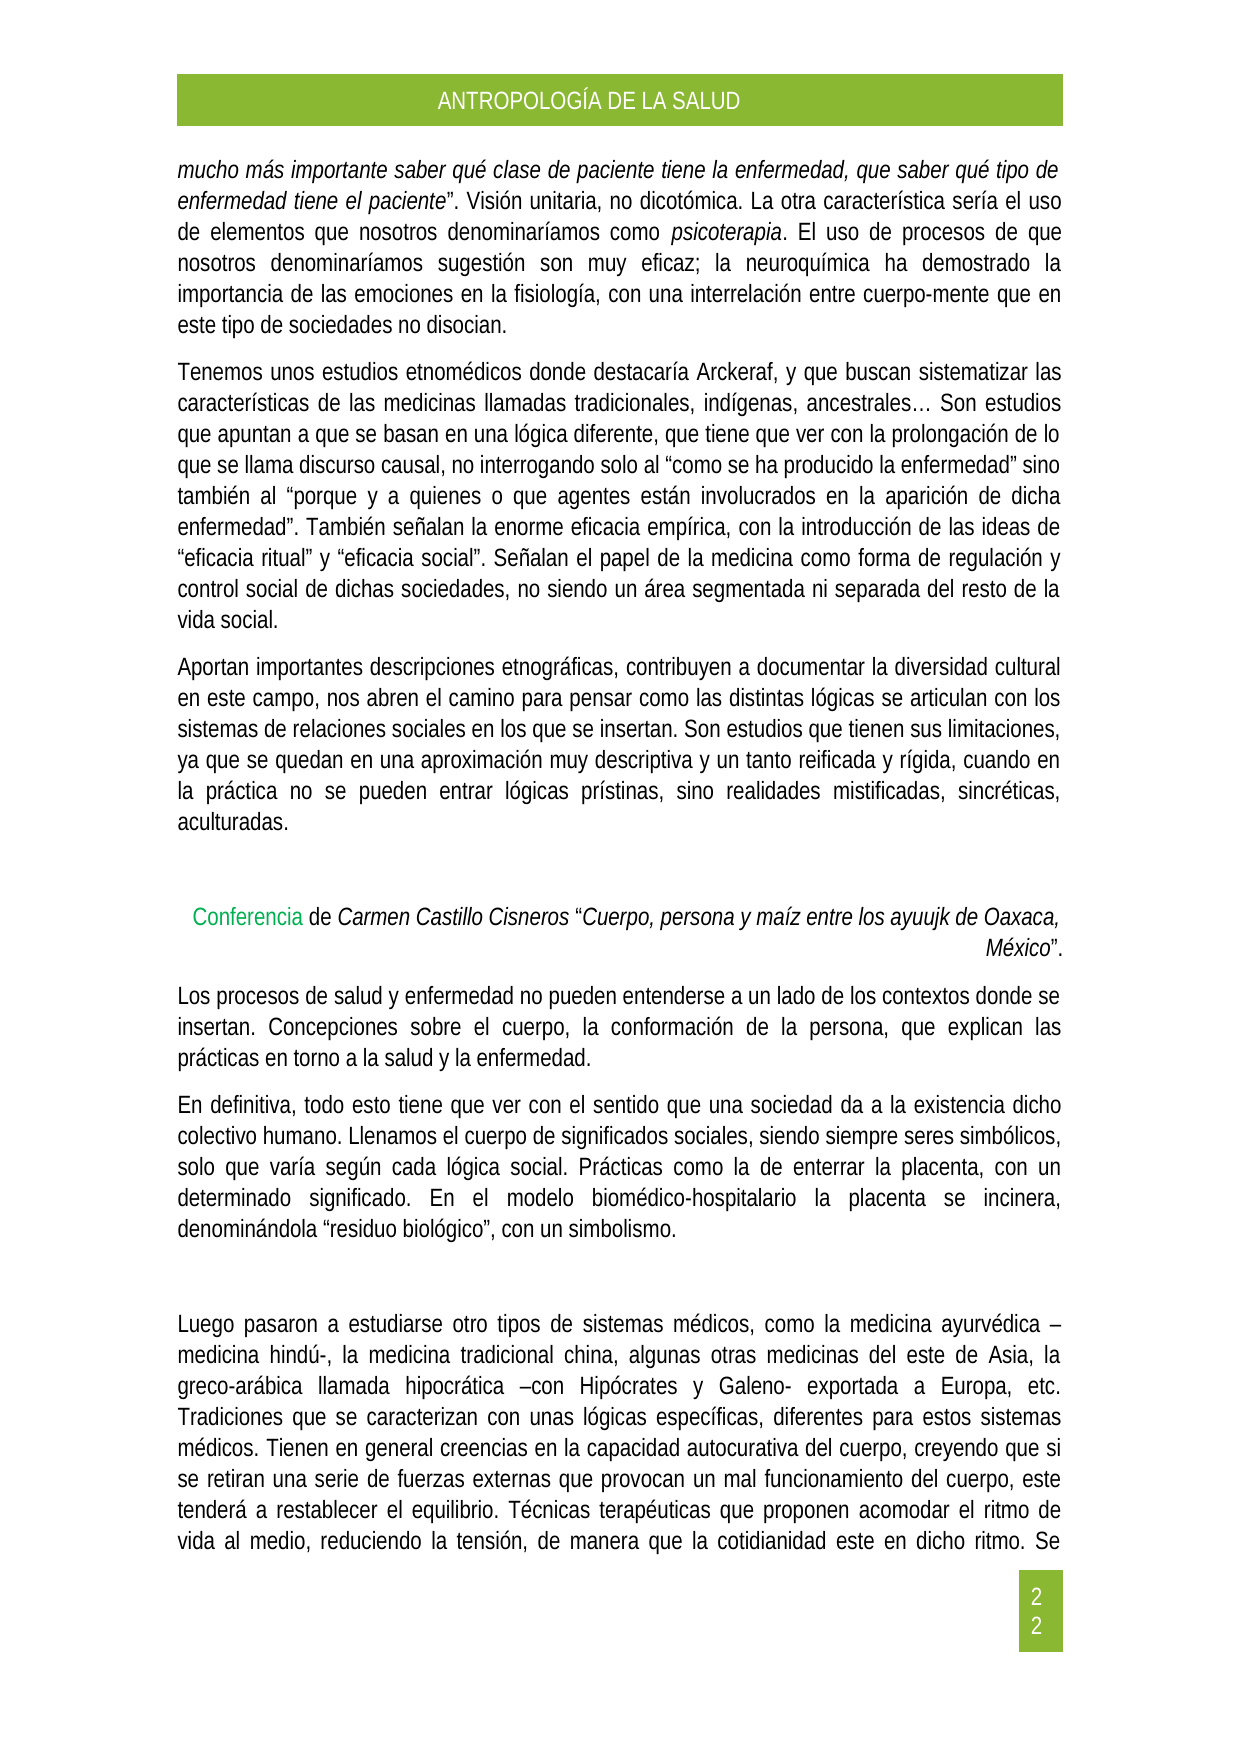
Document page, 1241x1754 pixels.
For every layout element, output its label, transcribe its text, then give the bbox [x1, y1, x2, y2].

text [177, 1309, 1063, 1554]
text En definitiva, todo esto tiene que ver con el sentido que una sociedad da a la existencia dicho colectivo humano. Llenamos el cuerpo de significados sociales, siendo siempre seres simbólicos, solo que varía según cada lógica social. Prácticas como la de enterrar la placenta, con un determinado significado. En el modelo biomédico-hospitalario la placenta se incinera, denominándola “residuo biológico”, con un simbolismo. [177, 1090, 1063, 1243]
text Conferencia de Carmen Castillo Cisneros “Cuerpo, persona y maíz entre los ayuujk de Oaxaca, México”. [177, 902, 1063, 962]
text Aportan importantes descripciones etnográficas, contribuyen a documentar la diversidad cultural en este campo, nos abren el camino para pensar como las distintas lógicas se articulan con los sistemas de relaciones sociales en los que se insertan. Son estudios que tienen sus limitaciones, ya que se quedan en una aproximación muy descriptiva y un tanto reificada y rígida, cuando en la práctica no se pueden entrar lógicas prístinas, sino realidades mistificadas, sincréticas, aculturadas. [177, 652, 1063, 836]
text Los procesos de salud y enfermedad no pueden entenderse a un lado de los contextos donde se insertan. Concepciones sobre el cuerpo, la conformación de la persona, que explican las prácticas en torno a la salud y la enfermedad. [177, 981, 1063, 1071]
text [177, 155, 1063, 338]
text Tenemos unos estudios etnomédicos donde destacaría Arckeraf, y que buscan sistematizar las características de las medicinas llamadas tradicionales, indígenas, ancestrales… Son estudios que apuntan a que se basan en una lógica diferente, que tiene que ver con la prolongación de lo que se llama discurso causal, no interrogando solo al “como se ha producido la enfermedad” sino también al “porque y a quienes o que agentes están involucrados en la aparición de dicha enfermedad”. También señalan la enorme eficacia empírica, con la introducción de las ideas de “eficacia ritual” y “eficacia social”. Señalan el papel de la medicina como forma de regulación y control social de dichas sociedades, no siendo un área segmentada ni separada del resto de la vida social. [177, 357, 1063, 633]
